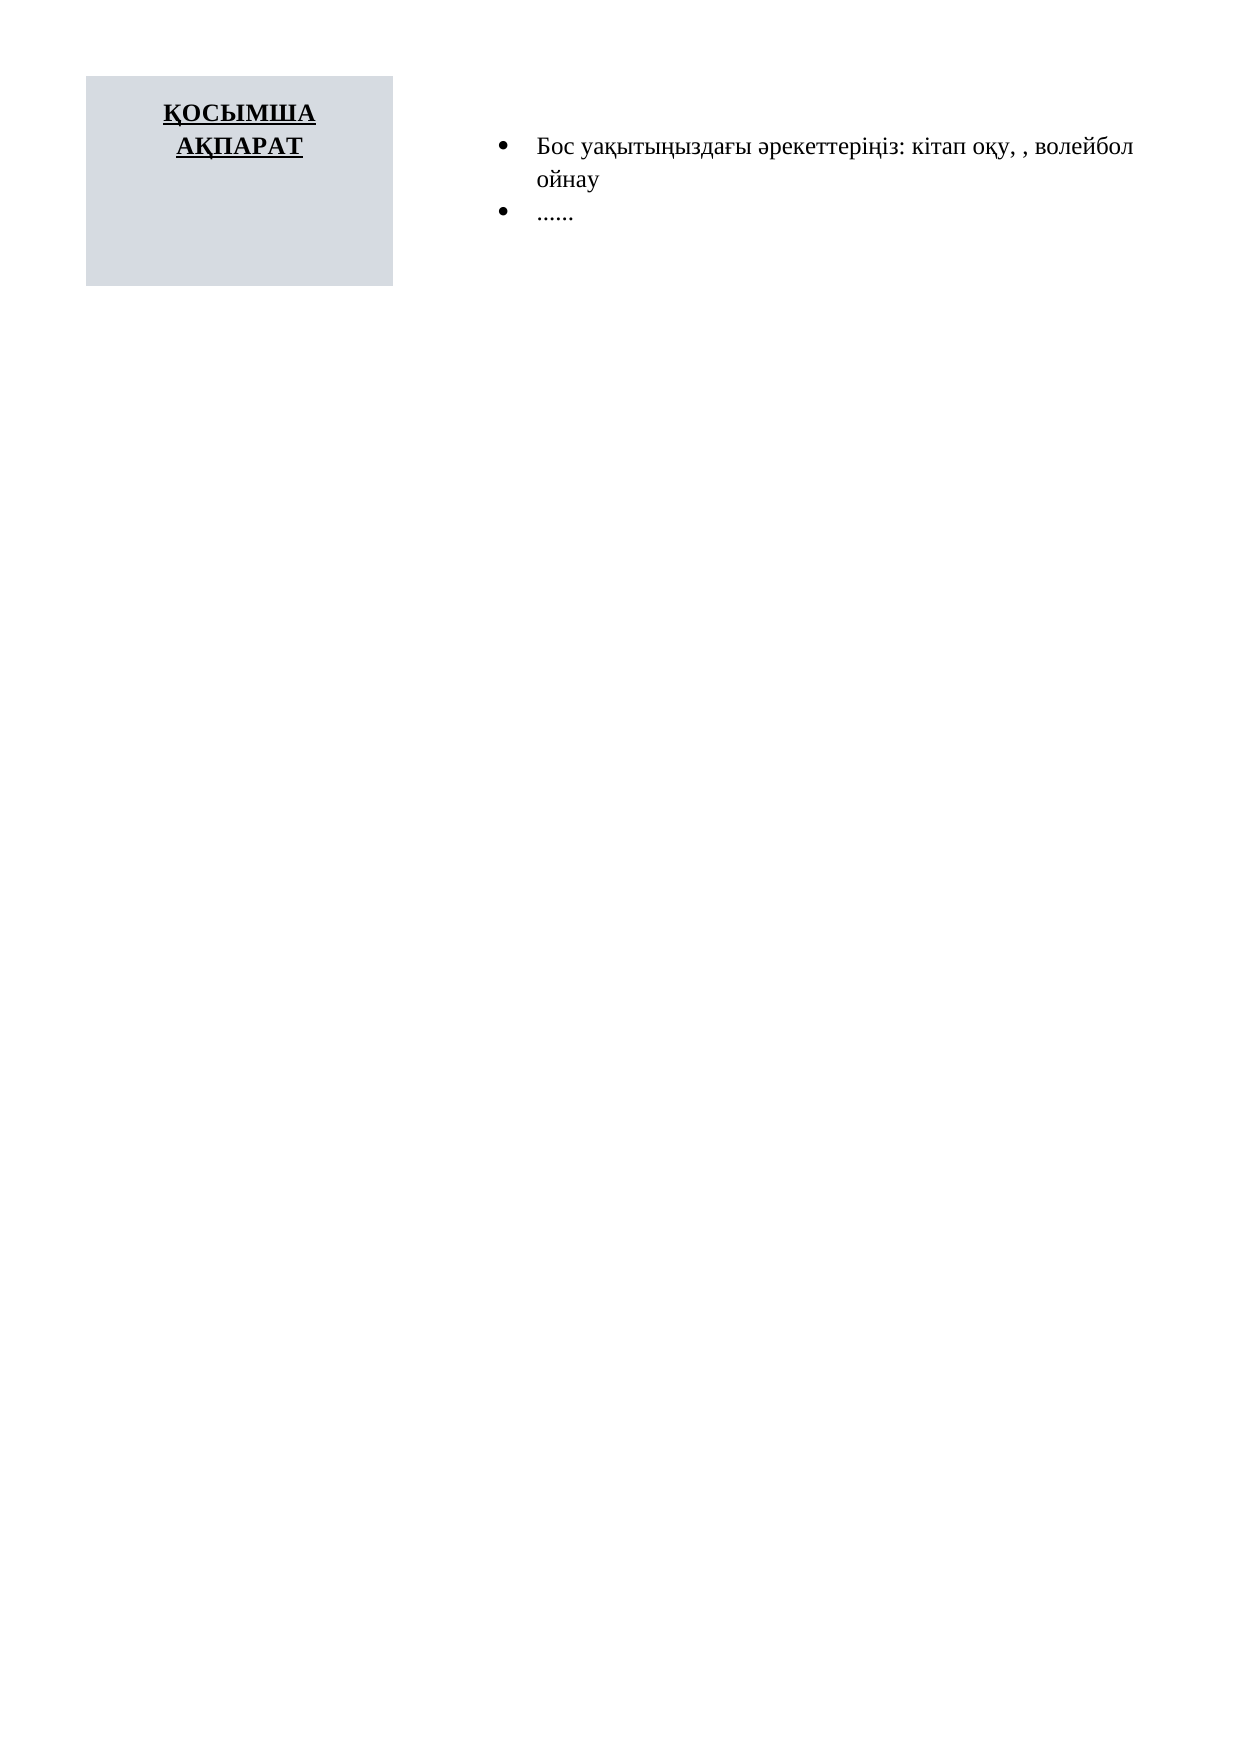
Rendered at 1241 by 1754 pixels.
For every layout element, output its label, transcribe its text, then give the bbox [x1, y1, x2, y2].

table_cell ҚОСЫМША АҚПАРАТ [86, 76, 393, 286]
table_cell Бос уақытыңыздағы әрекеттеріңіз: кітап оқу, , волейбол ойнау ...... [395, 76, 1194, 286]
